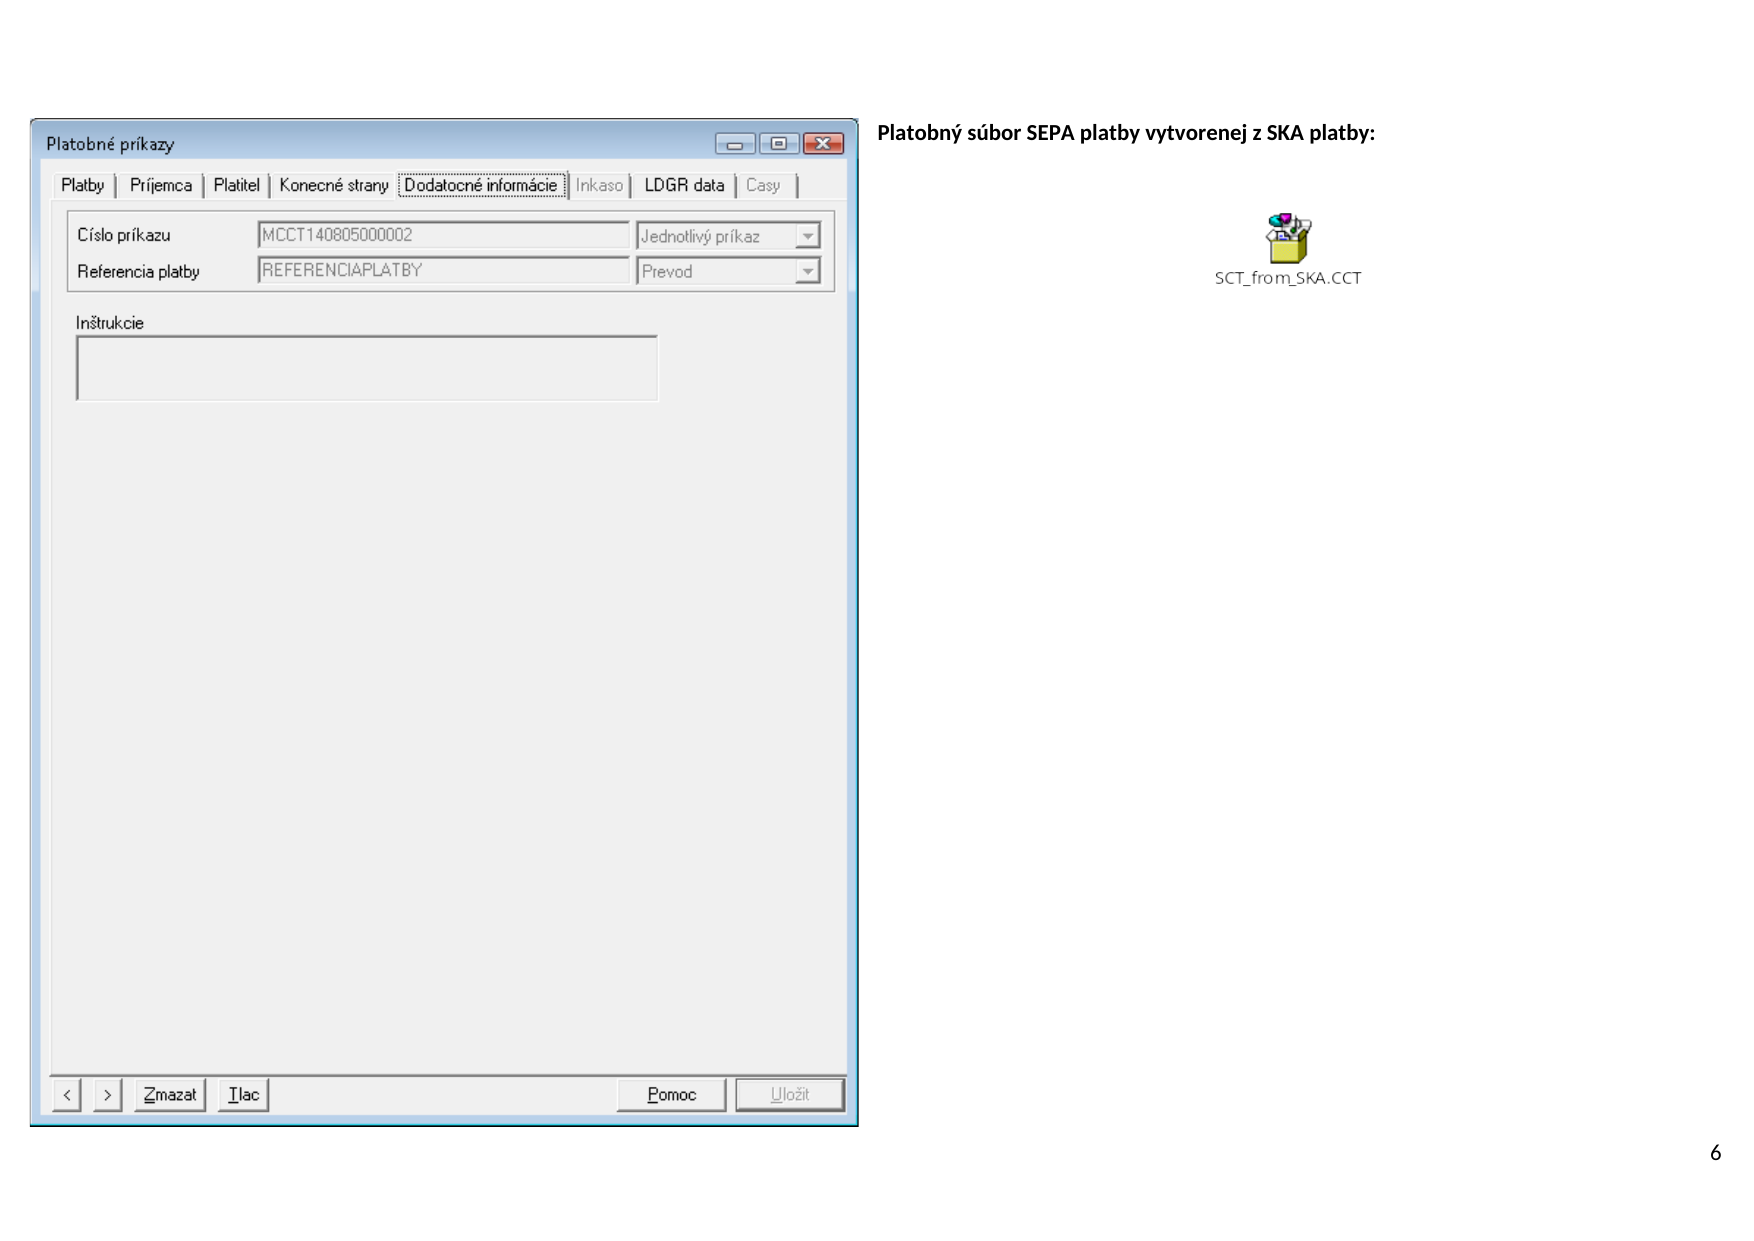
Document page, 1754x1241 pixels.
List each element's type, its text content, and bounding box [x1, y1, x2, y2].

text Platobný súbor SEPA platby vytvorenej z SKA platby: [859, 118, 1721, 147]
picture [29, 118, 859, 1127]
